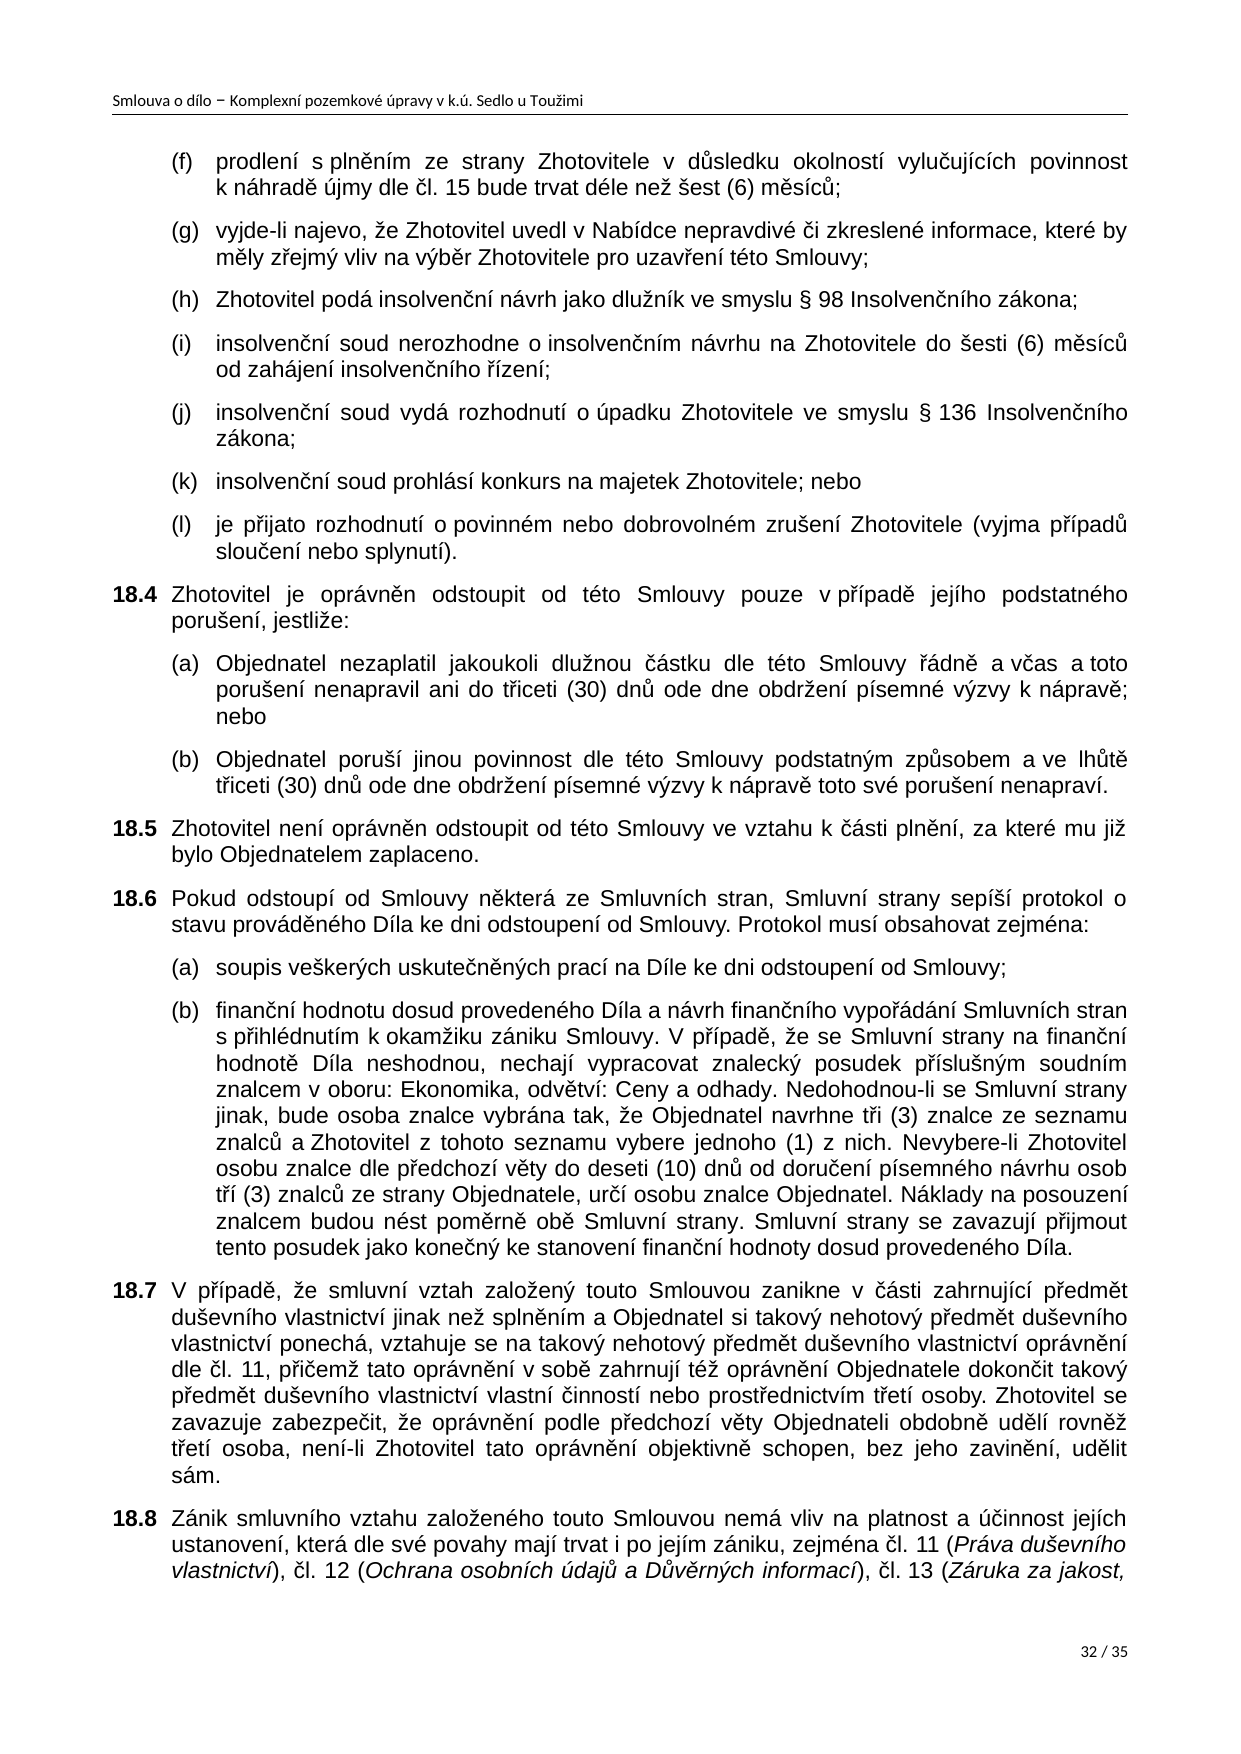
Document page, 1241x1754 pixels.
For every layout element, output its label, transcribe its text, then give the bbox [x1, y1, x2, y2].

text vyjde-li najevo, že Zhotovitel uvedl v Nabídce nepravdivé či zkreslené informace, které by měly zřejmý vliv na výběr Zhotovitele pro uzavření této Smlouvy; [171, 217, 1128, 270]
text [112, 1504, 1128, 1584]
list Objednatel nezaplatil jakoukoli dlužnou částku dle této Smlouvy řádně a včas a toto porušení nenapravil ani do třiceti (30) dnů ode dne obdržení písemné výzvy k nápravě; nebo [171, 650, 1128, 729]
text Pokud odstoupí od Smlouvy některá ze Smluvních stran, Smluvní strany sepíší protokol o stavu prováděného Díla ke dni odstoupení od Smlouvy. Protokol musí obsahovat zejména: [112, 884, 1128, 937]
text prodlení s plněním ze strany Zhotovitele v důsledku okolností vylučujících povinnost k náhradě újmy dle čl. 15 bude trvat déle než šest (6) měsíců; [171, 148, 1128, 200]
text insolvenční soud prohlásí konkurs na majetek Zhotovitele; nebo [171, 468, 1128, 494]
text Zhotovitel podá insolvenční návrh jako dlužník ve smyslu § 98 Insolvenčního zákona; [171, 286, 1128, 313]
text insolvenční soud vydá rozhodnutí o úpadku Zhotovitele ve smyslu § 136 Insolvenčního zákona; [171, 399, 1128, 452]
text insolvenční soud nerozhodne o insolvenčním návrhu na Zhotovitele do šesti (6) měsíců od zahájení insolvenčního řízení; [171, 329, 1128, 382]
text V případě, že smluvní vztah založený touto Smlouvou zanikne v části zahrnující předmět duševního vlastnictví jinak než splněním a Objednatel si takový nehotový předmět duševního vlastnictví ponechá, vztahuje se na takový nehotový předmět duševního vlastnictví oprávnění dle čl. 11, přičemž tato oprávnění v sobě zahrnují též oprávnění Objednatele dokončit takový předmět duševního vlastnictví vlastní činností nebo prostřednictvím třetí osoby. Zhotovitel se zavazuje zabezpečit, že oprávnění podle předchozí věty Objednateli obdobně udělí rovněž třetí osoba, není-li Zhotovitel tato oprávnění objektivně schopen, bez jeho zavinění, udělit sám. [112, 1277, 1128, 1488]
list finanční hodnotu dosud provedeného Díla a návrh finančního vypořádání Smluvních stran s přihlédnutím k okamžiku zániku Smlouvy. V případě, že se Smluvní strany na finanční hodnotě Díla neshodnou, nechají vypracovat znalecký posudek příslušným soudním znalcem v oboru: Ekonomika, odvětví: Ceny a odhady. Nedohodnou-li se Smluvní strany jinak, bude osoba znalce vybrána tak, že Objednatel navrhne tři (3) znalce ze seznamu znalců a Zhotovitel z tohoto seznamu vybere jednoho (1) z nich. Nevybere-li Zhotovitel osobu znalce dle předchozí věty do deseti (10) dnů od doručení písemného návrhu osob tří (3) znalců ze strany Objednatele, určí osobu znalce Objednatel. Náklady na posouzení znalcem budou nést poměrně obě Smluvní strany. Smluvní strany se zavazují přijmout tento posudek jako konečný ke stanovení finanční hodnoty dosud provedeného Díla. [171, 997, 1128, 1260]
text Zhotovitel není oprávněn odstoupit od této Smlouvy ve vztahu k části plnění, za které mu již bylo Objednatelem zaplaceno. [112, 815, 1128, 868]
text je přijato rozhodnutí o povinném nebo dobrovolném zrušení Zhotovitele (vyjma případů sloučení nebo splynutí). [171, 511, 1128, 564]
text Objednatel poruší jinou povinnost dle této Smlouvy podstatným způsobem a ve lhůtě třiceti (30) dnů ode dne obdržení písemné výzvy k nápravě toto své porušení nenapraví. [171, 746, 1128, 798]
list soupis veškerých uskutečněných prací na Díle ke dni odstoupení od Smlouvy; [171, 954, 1128, 980]
text Zhotovitel je oprávněn odstoupit od této Smlouvy pouze v případě jejího podstatného porušení, jestliže: [112, 581, 1128, 633]
